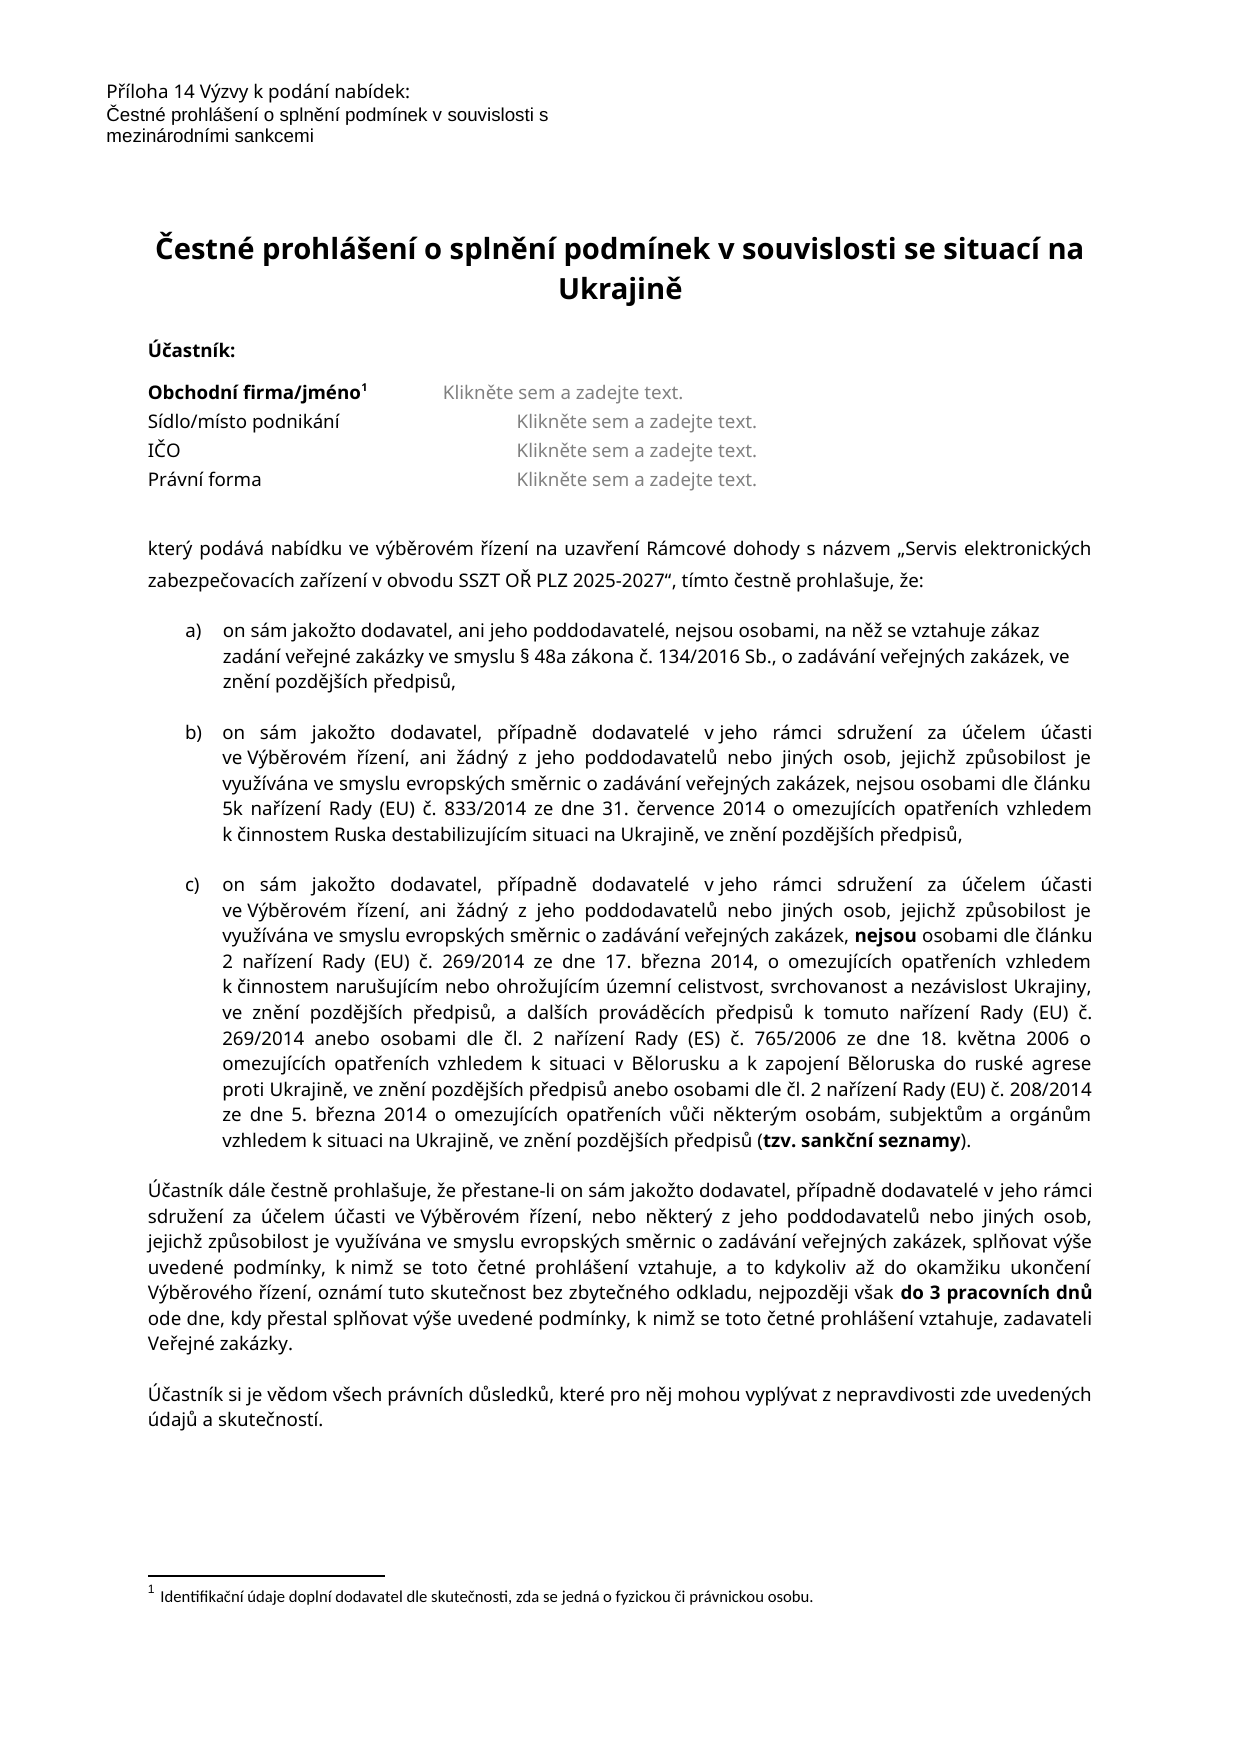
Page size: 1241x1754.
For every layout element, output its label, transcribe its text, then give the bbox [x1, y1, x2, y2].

text IČO [148, 434, 1093, 463]
text Účastník: [148, 333, 1093, 364]
text Účastník si je vědom všech právních důsledků, které pro něj mohou vyplývat z nepravdivosti zde uvedených údajů a skutečností. [148, 1381, 1093, 1432]
text Obchodní firma/jméno [148, 376, 1093, 405]
list on sám jakožto dodavatel, ani jeho poddodavatelé, nejsou osobami, na něž se vztahuje zákaz zadání veřejné zakázky ve smyslu § 48a zákona č. 134/2016 Sb., o zadávání veřejných zakázek, ve znění pozdějších předpisů, [185, 617, 1093, 694]
list on sám jakožto dodavatel, případně dodavatelé v jeho rámci sdružení za účelem účasti ve Výběrovém řízení, ani žádný z jeho poddodavatelů nebo jiných osob, jejichž způsobilost je využívána ve smyslu evropských směrnic o zadávání veřejných zakázek, nejsou osobami dle článku 5k nařízení Rady (EU) č. 833/2014 ze dne 31. července 2014 o omezujících opatřeních vzhledem k činnostem Ruska destabilizujícím situaci na Ukrajině, ve znění pozdějších předpisů, [185, 719, 1093, 847]
text který podává nabídku ve výběrovém řízení na uzavření Rámcové dohody s názvem „Servis elektronických zabezpečovacích zařízení v obvodu SSZT OŘ PLZ 2025-2027“, tímto čestně prohlašuje, že: [148, 530, 1093, 592]
title Čestné prohlášení o splnění podmínek v souvislosti se situací na Ukrajině [148, 228, 1093, 308]
text Právní forma [148, 463, 1093, 492]
text Sídlo/místo podnikání [148, 405, 1093, 434]
text Účastník dále čestně prohlašuje, že přestane-li on sám jakožto dodavatel, případně dodavatelé v jeho rámci sdružení za účelem účasti ve Výběrovém řízení, nebo některý z jeho poddodavatelů nebo jiných osob, jejichž způsobilost je využívána ve smyslu evropských směrnic o zadávání veřejných zakázek, splňovat výše uvedené podmínky, k nimž se toto četné prohlášení vztahuje, a to kdykoliv až do okamžiku ukončení Výběrového řízení, oznámí tuto skutečnost bez zbytečného odkladu, nejpozději však do 3 pracovních dnů ode dne, kdy přestal splňovat výše uvedené podmínky, k nimž se toto četné prohlášení vztahuje, zadavateli Veřejné zakázky. [148, 1177, 1093, 1356]
list on sám jakožto dodavatel, případně dodavatelé v jeho rámci sdružení za účelem účasti ve Výběrovém řízení, ani žádný z jeho poddodavatelů nebo jiných osob, jejichž způsobilost je využívána ve smyslu evropských směrnic o zadávání veřejných zakázek, nejsou osobami dle článku 2 nařízení Rady (EU) č. 269/2014 ze dne 17. března 2014, o omezujících opatřeních vzhledem k činnostem narušujícím nebo ohrožujícím územní celistvost, svrchovanost a nezávislost Ukrajiny, ve znění pozdějších předpisů, a dalších prováděcích předpisů k tomuto nařízení Rady (EU) č. 269/2014 anebo osobami dle čl. 2 nařízení Rady (ES) č. 765/2006 ze dne 18. května 2006 o omezujících opatřeních vzhledem k situaci v Bělorusku a k zapojení Běloruska do ruské agrese proti Ukrajině, ve znění pozdějších předpisů anebo osobami dle čl. 2 nařízení Rady (EU) č. 208/2014 ze dne 5. března 2014 o omezujících opatřeních vůči některým osobám, subjektům a orgánům vzhledem k situaci na Ukrajině, ve znění pozdějších předpisů (tzv. sankční seznamy). [185, 872, 1093, 1152]
